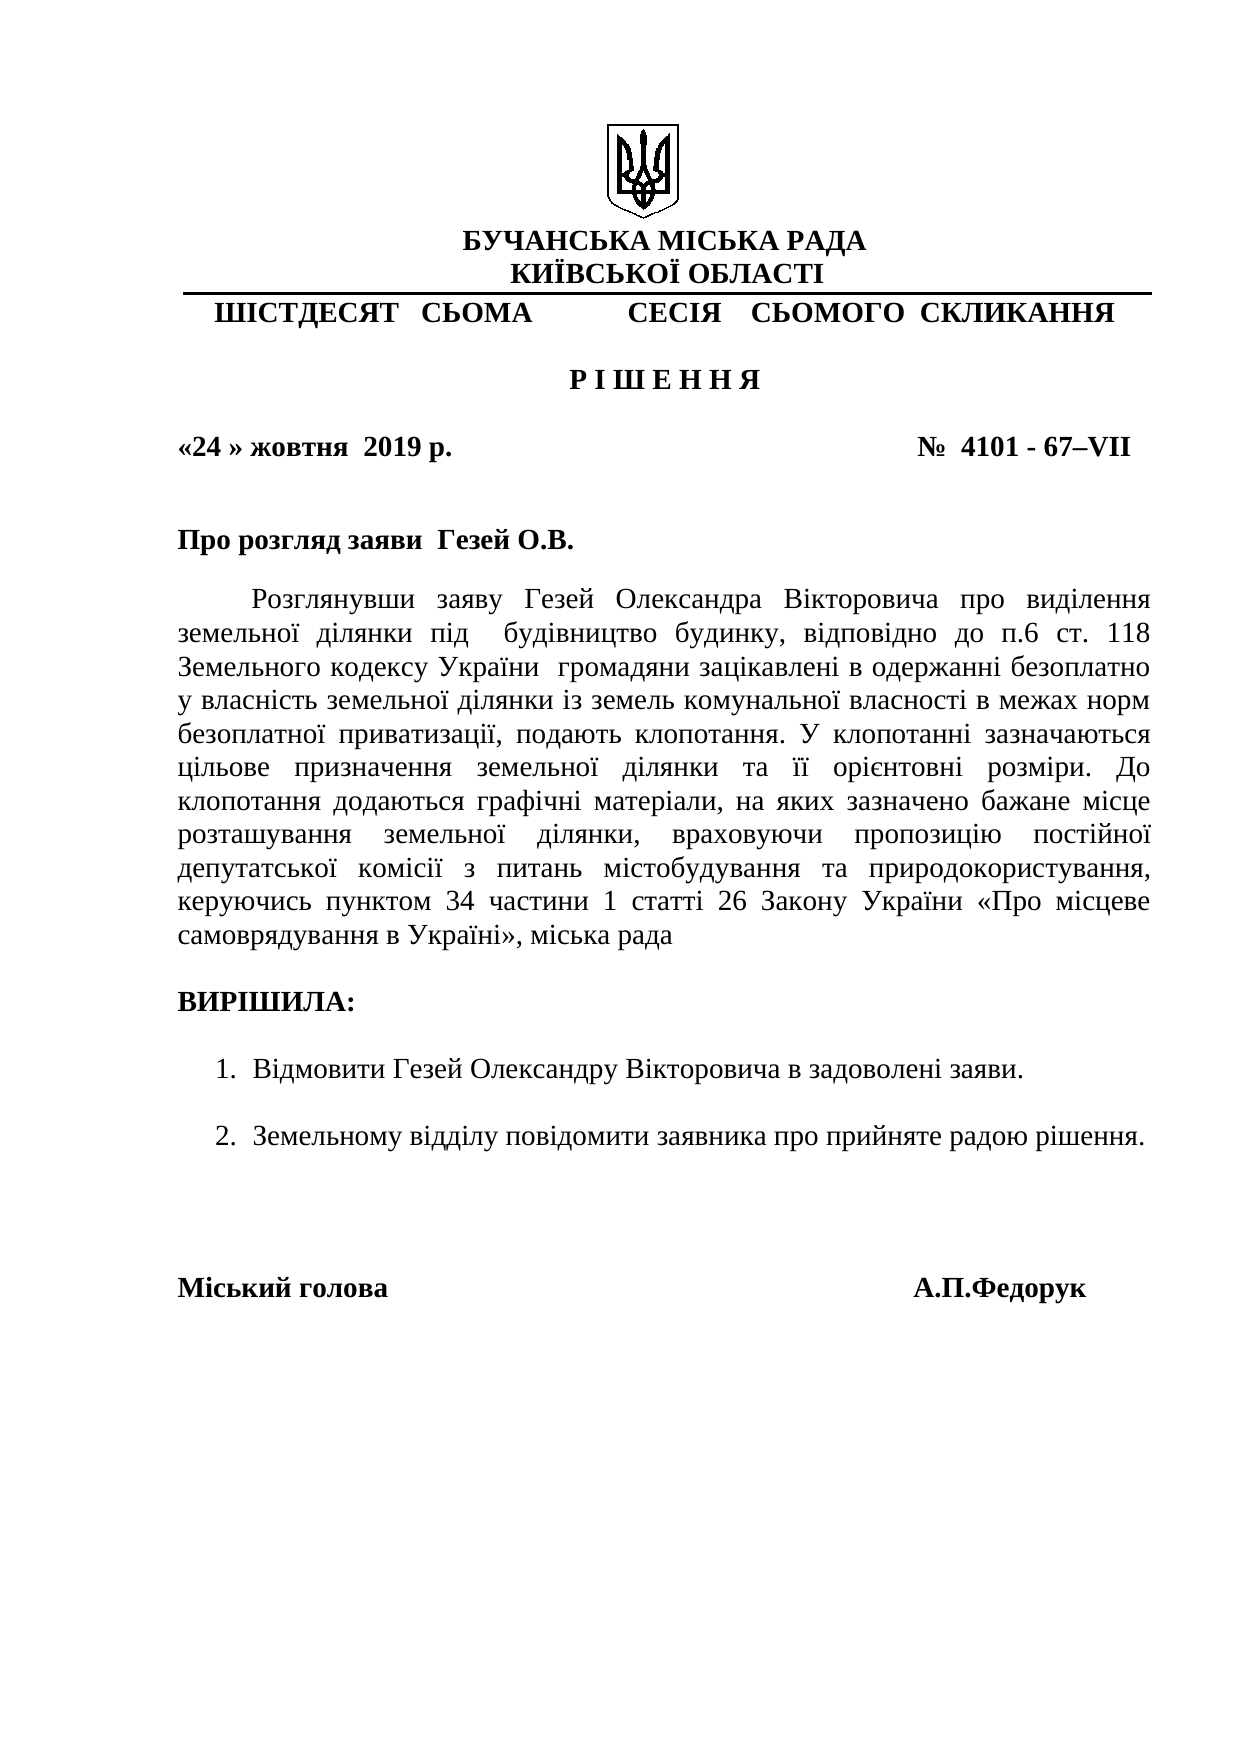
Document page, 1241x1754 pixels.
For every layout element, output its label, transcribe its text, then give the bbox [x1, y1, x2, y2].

text ВИРІШИЛА: [177, 984, 1152, 1018]
list Відмовити Гезей Олександру Вікторовича в задоволені заяви. [215, 1051, 1152, 1085]
text Розглянувши заяву Гезей Олександра Вікторовича про виділення земельної ділянки під будівництво будинку, відповідно до п.6 ст. 118 Земельного кодексу України громадяни зацікавлені в одержанні безоплатно у власність земельної ділянки із земель комунальної власності в межах норм безоплатної приватизації, подають клопотання. У клопотанні зазначаються цільове призначення земельної ділянки та її орієнтовні розміри. До клопотання додаються графічні матеріали, на яких зазначено бажане місце розташування земельної ділянки, враховуючи пропозицію постійної депутатської комісії з питань містобудування та природокористування, керуючись пунктом 34 частини 1 статті 26 Закону України «Про місцеве самоврядування в Україні», міська рада [177, 582, 1152, 951]
text БУЧАНСЬКА МІСЬКА РАДА [177, 223, 1152, 256]
text Міський голова А.П.Федорук [177, 1271, 1152, 1304]
list Земельному відділу повідомити заявника про прийняте радою рішення. [215, 1118, 1152, 1152]
text Р І Ш Е Н Н Я [177, 362, 1152, 396]
text «24 » жовтня 2019 р. № 4101 - 67–VІІ [177, 429, 1152, 463]
text Про розгляд заяви Гезей О.В. [177, 522, 1152, 556]
text ШІСТДЕСЯТ СЬОМА СЕСІЯ СЬОМОГО СКЛИКАННЯ [177, 295, 1152, 329]
text КИЇВСЬКОЇ ОБЛАСТІ [183, 256, 1152, 292]
